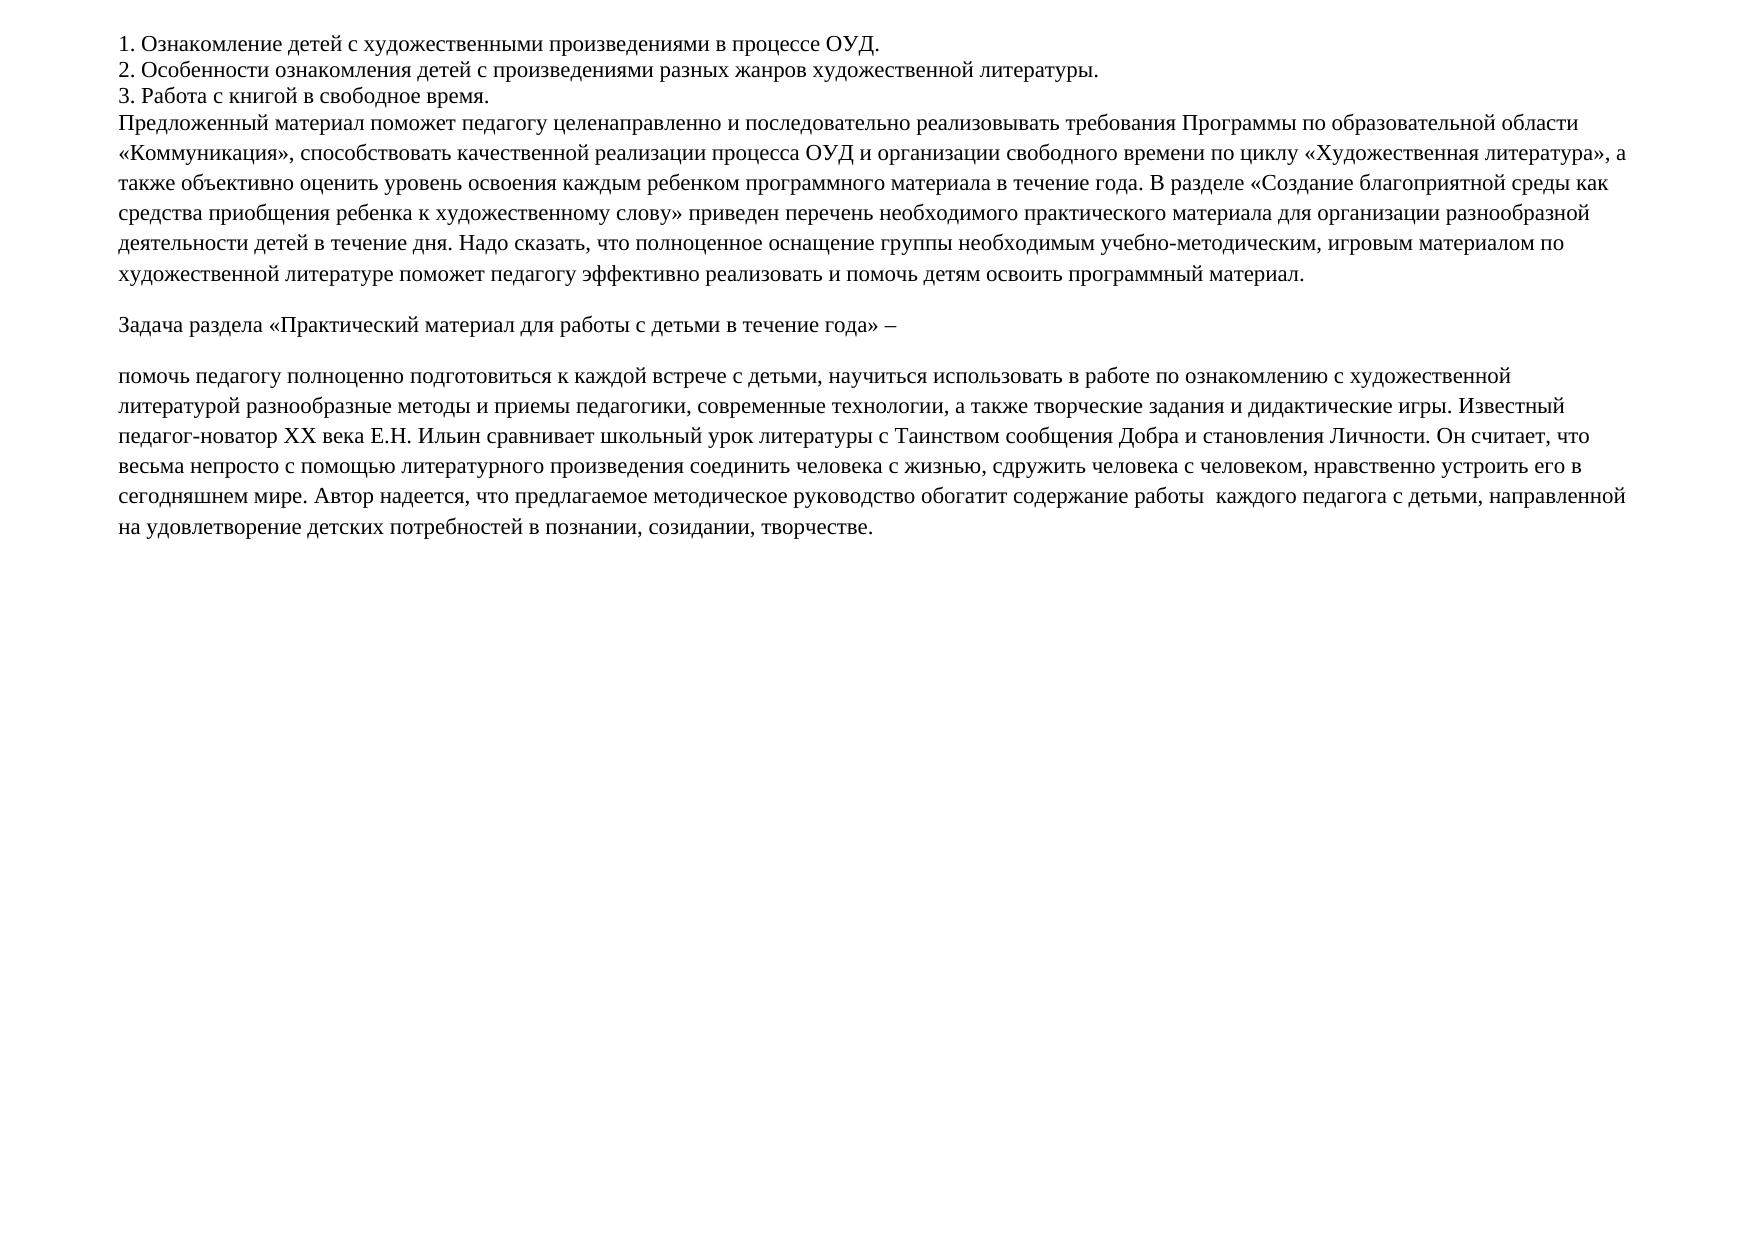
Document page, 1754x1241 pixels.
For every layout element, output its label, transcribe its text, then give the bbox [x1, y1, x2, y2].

text 1. Ознакомление детей с художественными произведениями в процессе ОУД. [118, 29, 1636, 56]
text помочь педагогу полноценно подготовиться к каждой встрече с детьми, научиться использовать в работе по ознакомлению с художественной литературой разнообразные методы и приемы педагогики, современные технологии, а также творческие задания и дидактические игры. Известный педагог-новатор XX века Е.Н. Ильин сравнивает школьный урок литературы с Таинством сообщения Добра и становления Личности. Он считает, что весьма непросто с помощью литературного произведения соединить человека с жизнью, сдружить человека с человеком, нравственно устроить его в сегодняшнем мире. Автор надеется, что предлагаемое методическое руководство обогатит содержание работы каждого педагога с детьми, направленной на удовлетворение детских потребностей в познании, созидании, творчестве. [118, 362, 1636, 539]
text 3. Работа с книгой в свободное время. [118, 82, 1636, 109]
text Предложенный материал поможет педагогу целенаправленно и последовательно реализовывать требования Программы по образовательной области «Коммуникация», способствовать качественной реализации процесса ОУД и организации свободного времени по циклу «Художественная литература», а также объективно оценить уровень освоения каждым ребенком программного материала в течение года. В разделе «Создание благоприятной среды как средства приобщения ребенка к художественному слову» приведен перечень необходимого практического материала для организации разнообразной деятельности детей в течение дня. Надо сказать, что полноценное оснащение группы необходимым учебно-методическим, игровым материалом по художественной литературе поможет педагогу эффективно реализовать и помочь детям освоить программный материал. [118, 109, 1636, 286]
text Задача раздела «Практический материал для работы с детьми в течение года» – [118, 311, 1636, 337]
text 2. Особенности ознакомления детей с произведениями разных жанров художественной литературы. [118, 56, 1636, 82]
